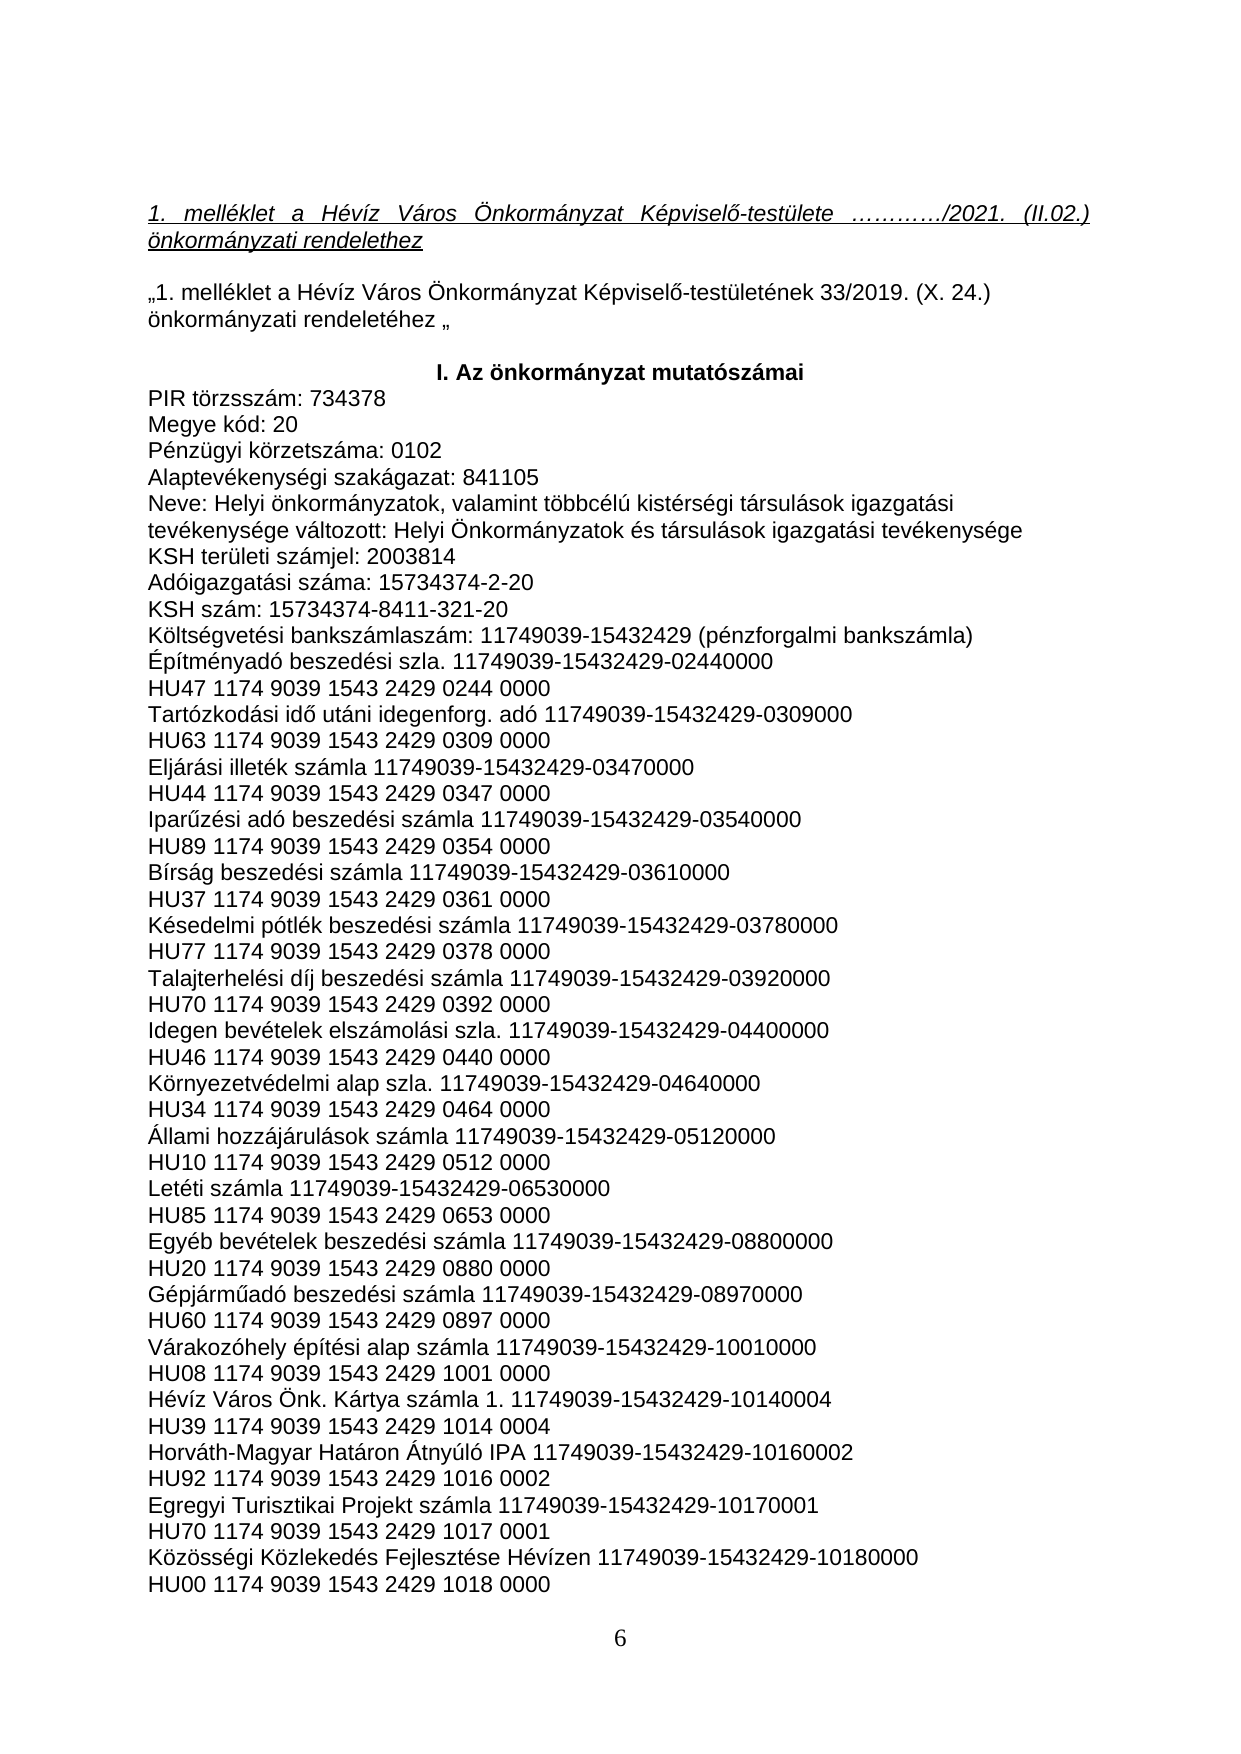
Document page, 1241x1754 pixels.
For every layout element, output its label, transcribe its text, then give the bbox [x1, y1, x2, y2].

text HU47 1174 9039 1543 2429 0244 0000 [148, 675, 1093, 701]
text KSH szám: 15734374-8411-321-20 [148, 596, 1093, 622]
text HU44 1174 9039 1543 2429 0347 0000 [148, 780, 1093, 806]
text Horváth-Magyar Határon Átnyúló IPA 11749039-15432429-10160002 [148, 1439, 1093, 1465]
text HU20 1174 9039 1543 2429 0880 0000 [148, 1254, 1093, 1281]
text Iparűzési adó beszedési számla 11749039-15432429-03540000 [148, 806, 1093, 833]
text Letéti számla 11749039-15432429-06530000 [148, 1175, 1093, 1202]
text „1. melléklet a Hévíz Város Önkormányzat Képviselő-testületének 33/2019. (X. 24.) önkormányzati rendeletéhez „ [148, 279, 1093, 332]
text Alaptevékenységi szakágazat: 841105 [148, 464, 1093, 490]
text HU37 1174 9039 1543 2429 0361 0000 [148, 886, 1093, 912]
text Egyéb bevételek beszedési számla 11749039-15432429-08800000 [148, 1228, 1093, 1254]
text Hévíz Város Önk. Kártya számla 1. 11749039-15432429-10140004 [148, 1386, 1093, 1413]
text Állami hozzájárulások számla 11749039-15432429-05120000 [148, 1123, 1093, 1149]
text HU70 1174 9039 1543 2429 0392 0000 [148, 991, 1093, 1017]
text Megye kód: 20 [148, 411, 1093, 437]
text Bírság beszedési számla 11749039-15432429-03610000 [148, 859, 1093, 886]
text HU00 1174 9039 1543 2429 1018 0000 [148, 1571, 1093, 1597]
text HU63 1174 9039 1543 2429 0309 0000 [148, 727, 1093, 754]
text HU34 1174 9039 1543 2429 0464 0000 [148, 1096, 1093, 1123]
text Idegen bevételek elszámolási szla. 11749039-15432429-04400000 [148, 1017, 1093, 1044]
text HU92 1174 9039 1543 2429 1016 0002 [148, 1465, 1093, 1492]
text HU70 1174 9039 1543 2429 1017 0001 [148, 1518, 1093, 1544]
text 1. melléklet a Hévíz Város Önkormányzat Képviselő-testülete …………/2021. (II.02.) önkormányzati rendelethez [148, 200, 1093, 253]
text Egregyi Turisztikai Projekt számla 11749039-15432429-10170001 [148, 1492, 1093, 1518]
text HU08 1174 9039 1543 2429 1001 0000 [148, 1360, 1093, 1386]
text Közösségi Közlekedés Fejlesztése Hévízen 11749039-15432429-10180000 [148, 1544, 1093, 1571]
text HU39 1174 9039 1543 2429 1014 0004 [148, 1413, 1093, 1439]
text KSH területi számjel: 2003814 [148, 543, 1093, 569]
text Adóigazgatási száma: 15734374-2-20 [148, 569, 1093, 596]
text Tartózkodási idő utáni idegenforg. adó 11749039-15432429-0309000 [148, 701, 1093, 727]
text HU60 1174 9039 1543 2429 0897 0000 [148, 1307, 1093, 1333]
text HU77 1174 9039 1543 2429 0378 0000 [148, 938, 1093, 964]
text HU89 1174 9039 1543 2429 0354 0000 [148, 833, 1093, 859]
text Talajterhelési díj beszedési számla 11749039-15432429-03920000 [148, 964, 1093, 991]
text Várakozóhely építési alap számla 11749039-15432429-10010000 [148, 1333, 1093, 1360]
text HU85 1174 9039 1543 2429 0653 0000 [148, 1202, 1093, 1228]
text Eljárási illeték számla 11749039-15432429-03470000 [148, 754, 1093, 780]
text Környezetvédelmi alap szla. 11749039-15432429-04640000 [148, 1070, 1093, 1096]
text Késedelmi pótlék beszedési számla 11749039-15432429-03780000 [148, 912, 1093, 938]
text Építményadó beszedési szla. 11749039-15432429-02440000 [148, 648, 1093, 675]
text Költségvetési bankszámlaszám: 11749039-15432429 (pénzforgalmi bankszámla) [148, 622, 1093, 648]
text Pénzügyi körzetszáma: 0102 [148, 437, 1093, 464]
text Gépjárműadó beszedési számla 11749039-15432429-08970000 [148, 1281, 1093, 1307]
text Neve: Helyi önkormányzatok, valamint többcélú kistérségi társulások igazgatási tevékenysége változott: Helyi Önkormányzatok és társulások igazgatási tevékenysége [148, 490, 1093, 543]
text HU10 1174 9039 1543 2429 0512 0000 [148, 1149, 1093, 1175]
text HU46 1174 9039 1543 2429 0440 0000 [148, 1044, 1093, 1070]
text I. Az önkormányzat mutatószámai [148, 358, 1093, 385]
text PIR törzsszám: 734378 [148, 385, 1093, 411]
